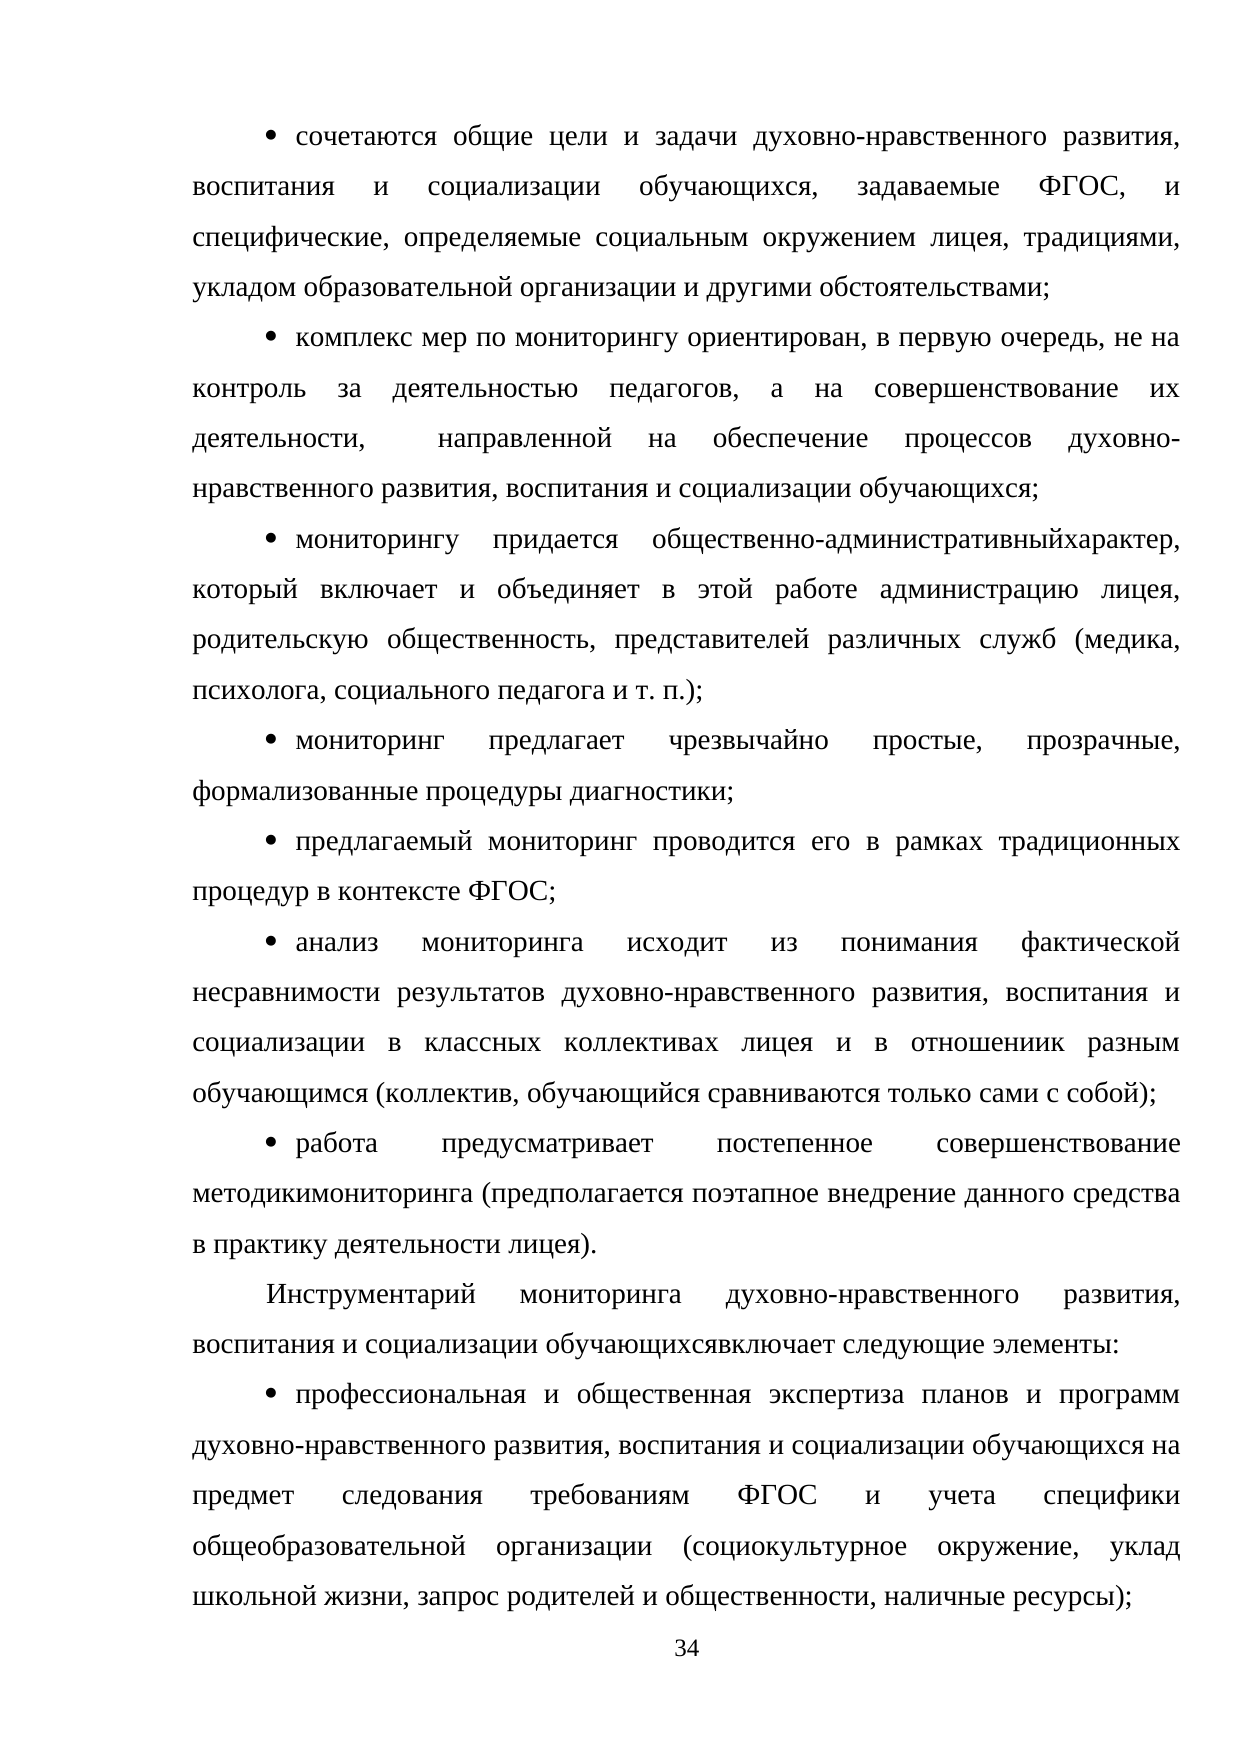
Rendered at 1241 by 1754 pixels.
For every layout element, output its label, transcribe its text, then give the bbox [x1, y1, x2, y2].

list мониторинг предлагает чрезвычайно простые, прозрачные, формализованные процедуры диагностики; [192, 722, 1181, 806]
list анализ мониторинга исходит из понимания фактической несравнимости результатов духовно-нравственного развития, воспитания и социализации в классных коллективах лицея и в отношениик разным обучающимся (коллектив, обучающийся сравниваются только сами с собой); [192, 924, 1181, 1108]
list мониторингу придается общественно-административныйхарактер, который включает и объединяет в этой работе администрацию лицея, родительскую общественность, представителей различных служб (медика, психолога, социального педагога и т. п.); [192, 521, 1181, 705]
list работа предусматривает постепенное совершенствование методикимониторинга (предполагается поэтапное внедрение данного средства в практику деятельности лицея). [192, 1125, 1181, 1259]
text Инструментарий мониторинга духовно-нравственного развития, воспитания и социализации обучающихсявключает следующие элементы: [192, 1276, 1181, 1360]
list сочетаются общие цели и задачи духовно-нравственного развития, воспитания и социализации обучающихся, задаваемые ФГОС, и специфические, определяемые социальным окружением лицея, традициями, укладом образовательной организации и другими обстоятельствами; [192, 118, 1181, 303]
list профессиональная и общественная экспертиза планов и программ духовно-нравственного развития, воспитания и социализации обучающихся на предмет следования требованиям ФГОС и учета специфики общеобразовательной организации (социокультурное окружение, уклад школьной жизни, запрос родителей и общественности, наличные ресурсы); [192, 1377, 1181, 1612]
list предлагаемый мониторинг проводится его в рамках традиционных процедур в контексте ФГОС; [192, 823, 1181, 907]
list комплекс мер по мониторингу ориентирован, в первую очередь, не на контроль за деятельностью педагогов, а на совершенствование их деятельности, направленной на обеспечение процессов духовно-нравственного развития, воспитания и социализации обучающихся; [192, 319, 1181, 504]
